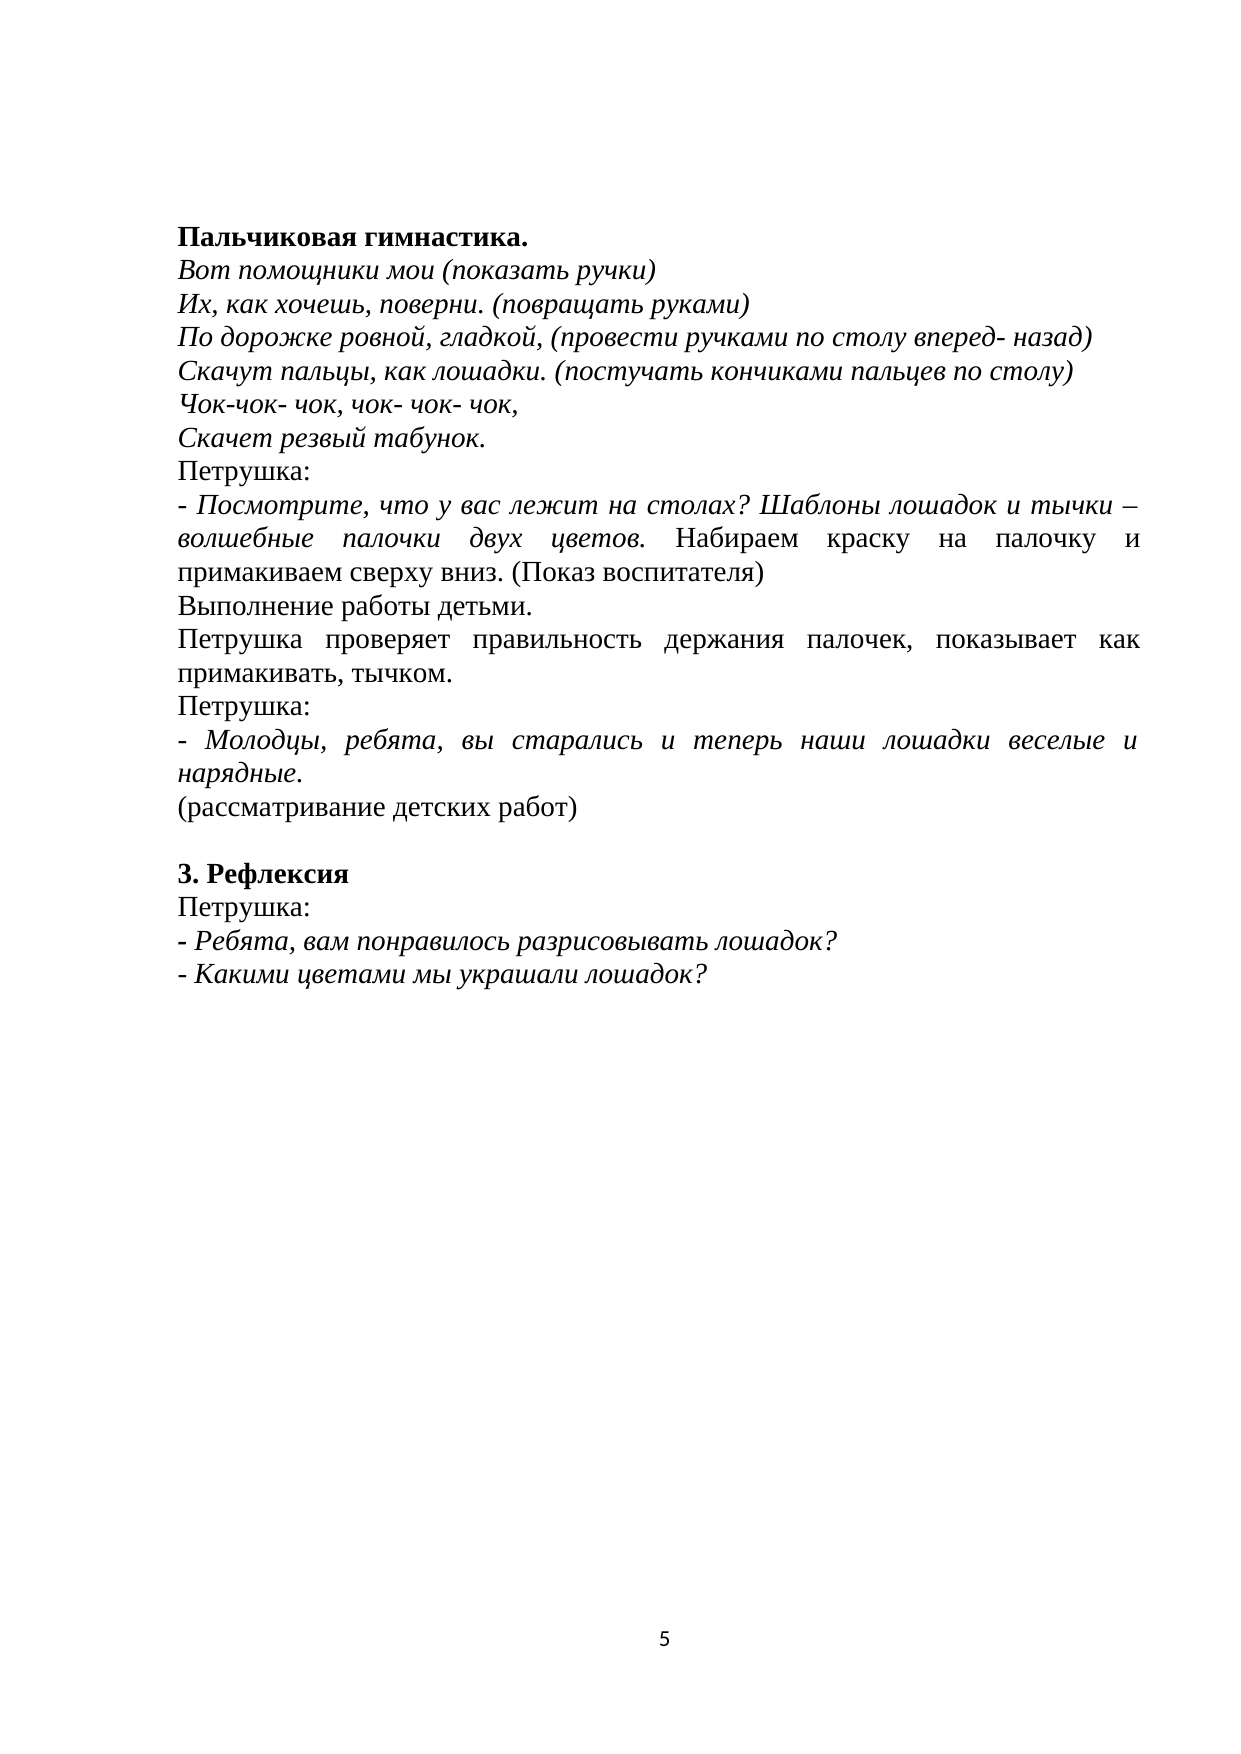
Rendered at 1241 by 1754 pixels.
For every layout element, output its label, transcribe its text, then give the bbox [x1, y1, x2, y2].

text Выполнение работы детьми. [177, 588, 1141, 621]
text - Посмотрите, что у вас лежит на столах? Шаблоны лошадок и тычки – волшебные палочки двух цветов. Набираем краску на палочку и примакиваем сверху вниз. (Показ воспитателя) [177, 487, 1141, 588]
text 3. Рефлексия [177, 856, 1141, 889]
text - Какими цветами мы украшали лошадок? [177, 957, 1141, 990]
text Скачут пальцы, как лошадки. (постучать кончиками пальцев по столу) [177, 353, 1141, 386]
text (рассматривание детских работ) [177, 789, 1141, 822]
text - Молодцы, ребята, вы старались и теперь наши лошадки веселые и нарядные. [177, 722, 1141, 789]
text Их, как хочешь, поверни. (повращать руками) [177, 286, 1141, 319]
text Вот помощники мои (показать ручки) [177, 252, 1141, 286]
text По дорожке ровной, гладкой, (провести ручками по столу вперед- назад) [177, 319, 1141, 353]
text Петрушка проверяет правильность держания палочек, показывает как примакивать, тычком. [177, 621, 1141, 688]
text Петрушка: [177, 453, 1141, 487]
text Пальчиковая гимнастика. [177, 219, 1141, 252]
text Скачет резвый табунок. [177, 420, 1141, 453]
text Чок-чок- чок, чок- чок- чок, [177, 386, 1141, 420]
text - Ребята, вам понравилось разрисовывать лошадок? [177, 923, 1141, 957]
text Петрушка: [177, 889, 1141, 923]
text Петрушка: [177, 688, 1141, 722]
